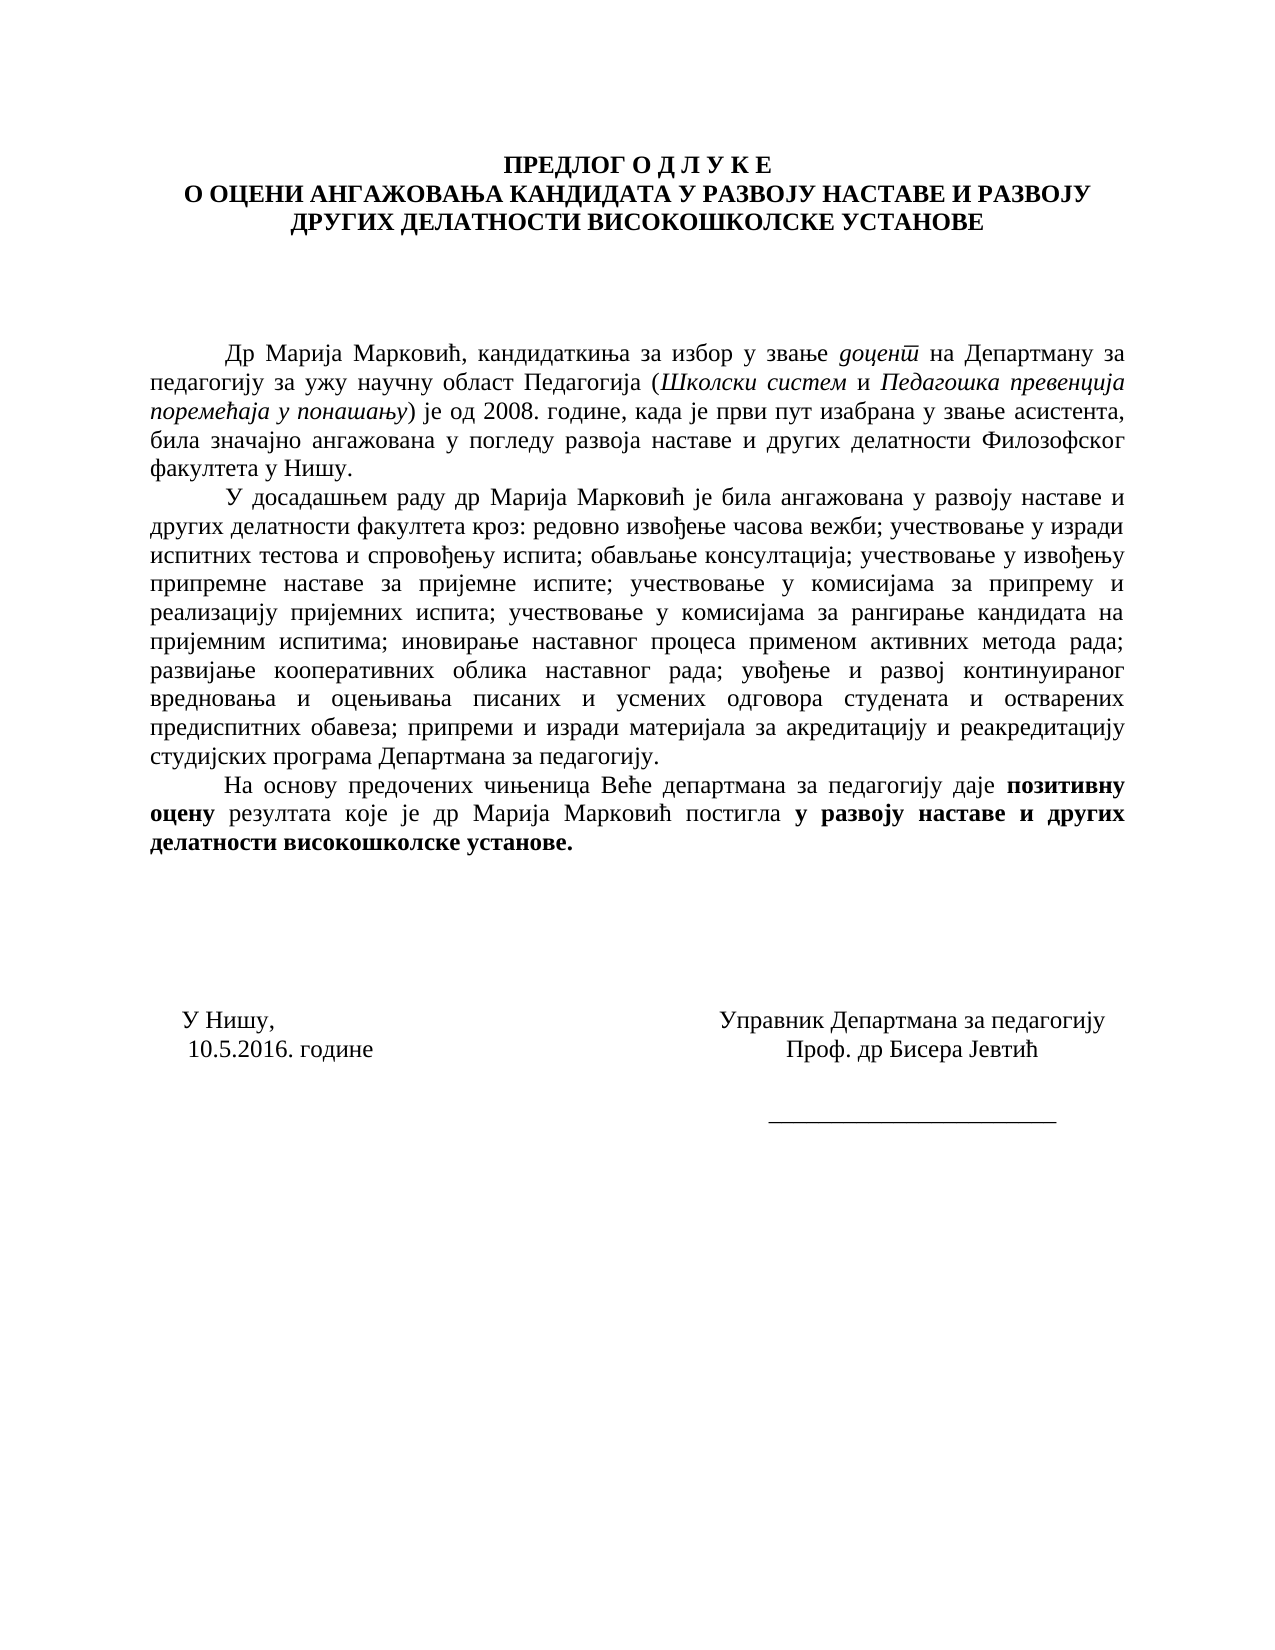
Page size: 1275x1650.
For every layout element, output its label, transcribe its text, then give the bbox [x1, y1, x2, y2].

text _______________________ [150, 1097, 1125, 1125]
text 10.5.2016. године Проф. др Бисера Јевтић [150, 1034, 1125, 1062]
text ПРЕДЛОГ О Д Л У К Е [150, 150, 1125, 179]
text У досадашњем раду др Марија Марковић је била ангажована у развоју наставе и других делатности факултета кроз: редовно извођење часова вежби; учествовање у изради испитних тестова и спровођењу испита; обављање консултација; учествовање у извођењу припремне наставе за пријемне испите; учествовање у комисијама за припрему и реализацију пријемних испита; учествовање у комисијама за рангирање кандидата на пријемним испитима; иновирање наставног процеса применом активних метода рада; развијање кооперативних облика наставног рада; увођење и развој континуираног вредновања и оцењивања писаних и усмених одговора студената и остварених предиспитних обавеза; припреми и изради материјала за акредитацију и реакредитацију студијских програма Департмана за педагогију. [150, 482, 1125, 770]
subtitle О ОЦЕНИ АНГАЖОВАЊА КАНДИДАТА У РАЗВОЈУ НАСТАВЕ И РАЗВОЈУ ДРУГИХ ДЕЛАТНОСТИ ВИСОКОШКОЛСКЕ УСТАНОВЕ [150, 179, 1125, 236]
text У Нишу, Управник Департмана за педагогију [150, 1005, 1125, 1034]
text Др Марија Марковић, кандидаткиња за избор у звање доцент на Департману за педагогију за ужу научну област Педагогија (Школски систем и Педагошка превенција поремећаја у понашању) је од 2008. године, када је први пут изабрана у звање асистента, била значајно ангажована у погледу развоја наставе и других делатности Филозофског факултета у Нишу. [150, 338, 1125, 482]
text На основу предочених чињеница Веће департмана за педагогију даје позитивну оцену резултата које је др Марија Марковић постигла у развоју наставе и других делатности високошколске установе. [150, 770, 1125, 856]
